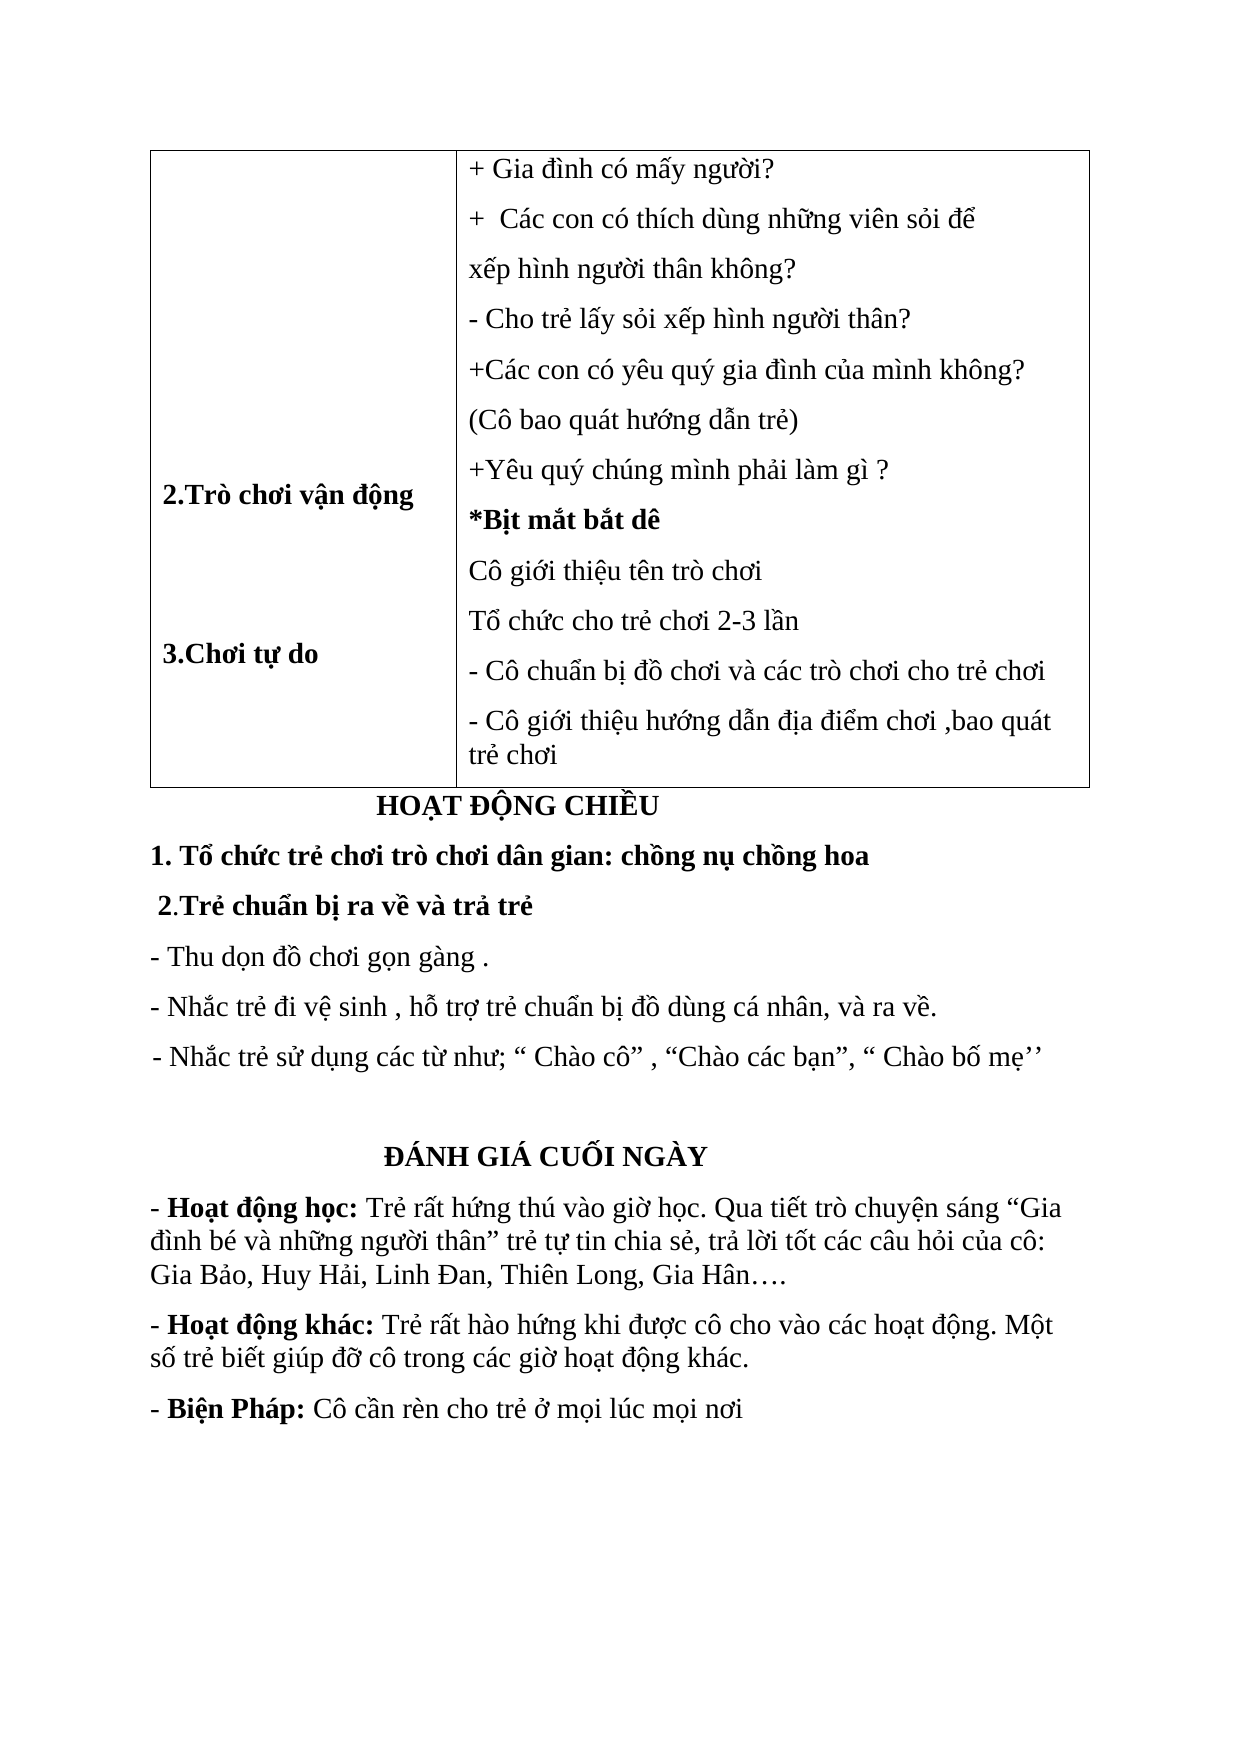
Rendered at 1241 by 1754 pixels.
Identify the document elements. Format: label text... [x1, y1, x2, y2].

text HOẠT ĐỘNG CHIỀU [150, 788, 1090, 822]
text - Nhắc trẻ sử dụng các từ như; “ Chào cô” , “Chào các bạn”, “ Chào bố mẹ’’ [94, 1039, 1147, 1073]
text - Biện Pháp: Cô cần rèn cho trẻ ở mọi lúc mọi nơi [150, 1391, 1085, 1424]
text - Nhắc trẻ đi vệ sinh , hỗ trợ trẻ chuẩn bị đồ dùng cá nhân, và ra về. [150, 989, 1090, 1022]
text ĐÁNH GIÁ CUỐI NGÀY [150, 1139, 1090, 1173]
text - Hoạt động học: Trẻ rất hứng thú vào giờ học. Qua tiết trò chuyện sáng “Gia đình bé và những người thân” trẻ tự tin chia sẻ, trả lời tốt các câu hỏi của cô: Gia Bảo, Huy Hải, Linh Đan, Thiên Long, Gia Hân…. [150, 1190, 1085, 1290]
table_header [151, 151, 456, 787]
text - Hoạt động khác: Trẻ rất hào hứng khi được cô cho vào các hoạt động. Một số trẻ biết giúp đỡ cô trong các giờ hoạt động khác. [150, 1307, 1085, 1374]
text - Thu dọn đồ chơi gọn gàng . [150, 939, 1090, 972]
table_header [457, 151, 1089, 787]
text 2.Trẻ chuẩn bị ra về và trả trẻ [150, 888, 1090, 922]
text 1. Tổ chức trẻ chơi trò chơi dân gian: chồng nụ chồng hoa [150, 838, 1183, 872]
